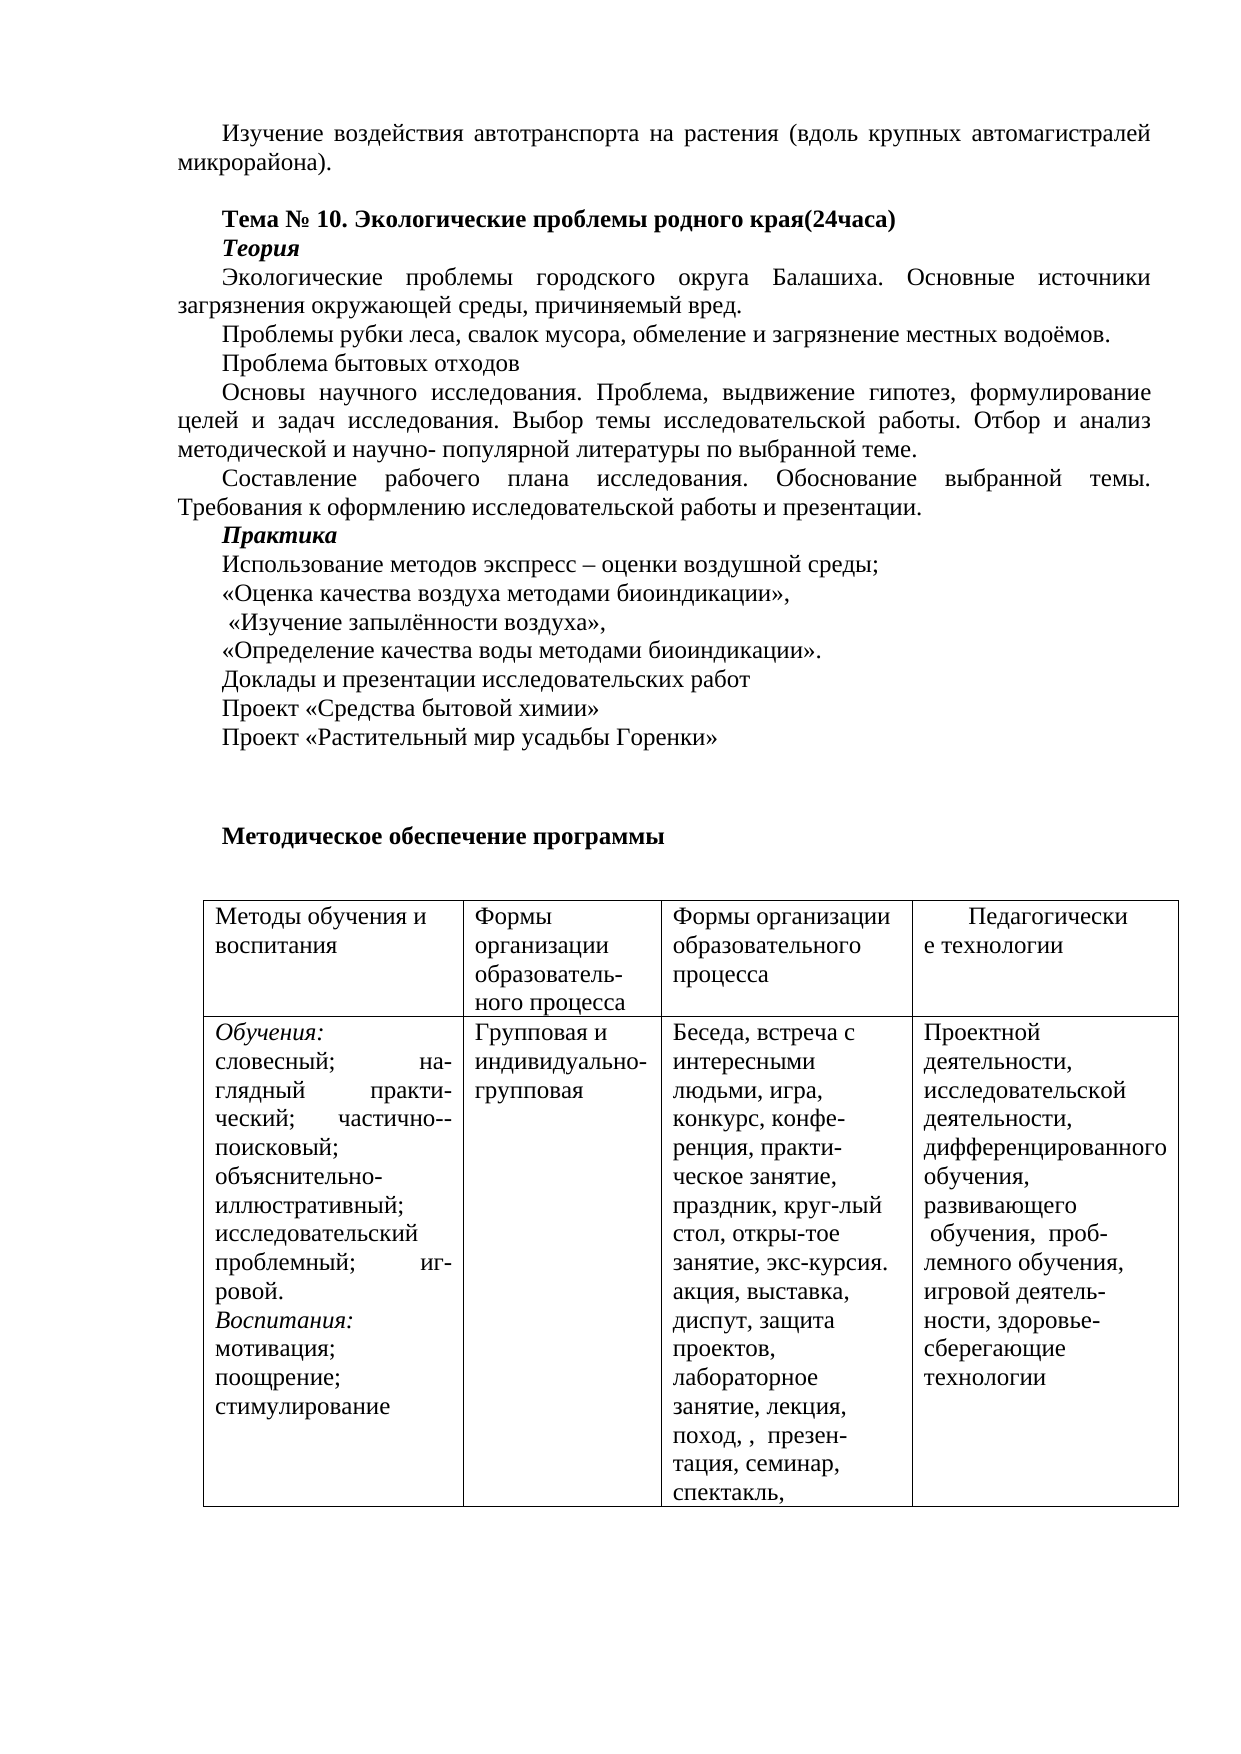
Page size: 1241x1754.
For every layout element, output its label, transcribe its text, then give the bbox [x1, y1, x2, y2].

text Проект «Растительный мир усадьбы Горенки» [177, 722, 1152, 751]
text Тема № 10. Экологические проблемы родного края(24часа) [177, 204, 1152, 233]
text «Оценка качества воздуха методами биоиндикации», [177, 578, 1152, 607]
table_header Формы организации образовательного процесса [662, 901, 912, 1016]
text Изучение воздействия автотранспорта на растения (вдоль крупных автомагистралей микрорайона). [177, 118, 1152, 176]
table_header Педагогические технологии [913, 901, 1178, 1016]
table_header Методы обучения и воспитания [204, 901, 463, 1016]
text Экологические проблемы городского округа Балашиха. Основные источники загрязнения окружающей среды, причиняемый вред. [177, 262, 1152, 319]
text Доклады и презентации исследовательских работ [177, 664, 1152, 693]
text «Изучение запылённости воздуха», [177, 607, 1152, 636]
text Проблемы рубки леса, свалок мусора, обмеление и загрязнение местных водоёмов. [177, 319, 1152, 348]
table_cell Обучения: словесный; на-глядный практи-ческий; частично--поисковый; объяснительно-иллюстративный; исследовательский проблемный; иг-ровой. Воспитания: мотивация; поощрение; стимулирование [204, 1017, 463, 1506]
table_header Формы организации образователь-ного процесса [464, 901, 661, 1016]
text Проект «Средства бытовой химии» [177, 693, 1152, 722]
table_cell Беседа, встреча с интересными людьми, игра, конкурс, конфе-ренция, практи-ческое занятие, праздник, круг-лый стол, откры-тое занятие, экс-курсия. акция, выставка, диспут, защита проектов, лабораторное занятие, лекция, поход, , презен-тация, семинар, спектакль, [662, 1017, 912, 1506]
text «Определение качества воды методами биоиндикации». [177, 636, 1152, 664]
text Теория [177, 233, 1152, 262]
subtitle Методическое обеспечение программы [177, 821, 1152, 850]
text Проблема бытовых отходов [177, 348, 1152, 377]
text Составление рабочего плана исследования. Обоснование выбранной темы. Требования к оформлению исследовательской работы и презентации. [177, 463, 1152, 521]
text Основы научного исследования. Проблема, выдвижение гипотез, формулирование целей и задач исследования. Выбор темы исследовательской работы. Отбор и анализ методической и научно- популярной литературы по выбранной теме. [177, 377, 1152, 463]
text Использование методов экспресс – оценки воздушной среды; [177, 549, 1152, 578]
text Практика [177, 521, 1152, 549]
table_cell Проектной деятельности, исследовательской деятельности, дифференцированного обучения, развивающего обучения, проб- лемного обучения, игровой деятель-ности, здоровье-сберегающие технологии [913, 1017, 1178, 1506]
table_cell Групповая и индивидуально-групповая [464, 1017, 661, 1506]
